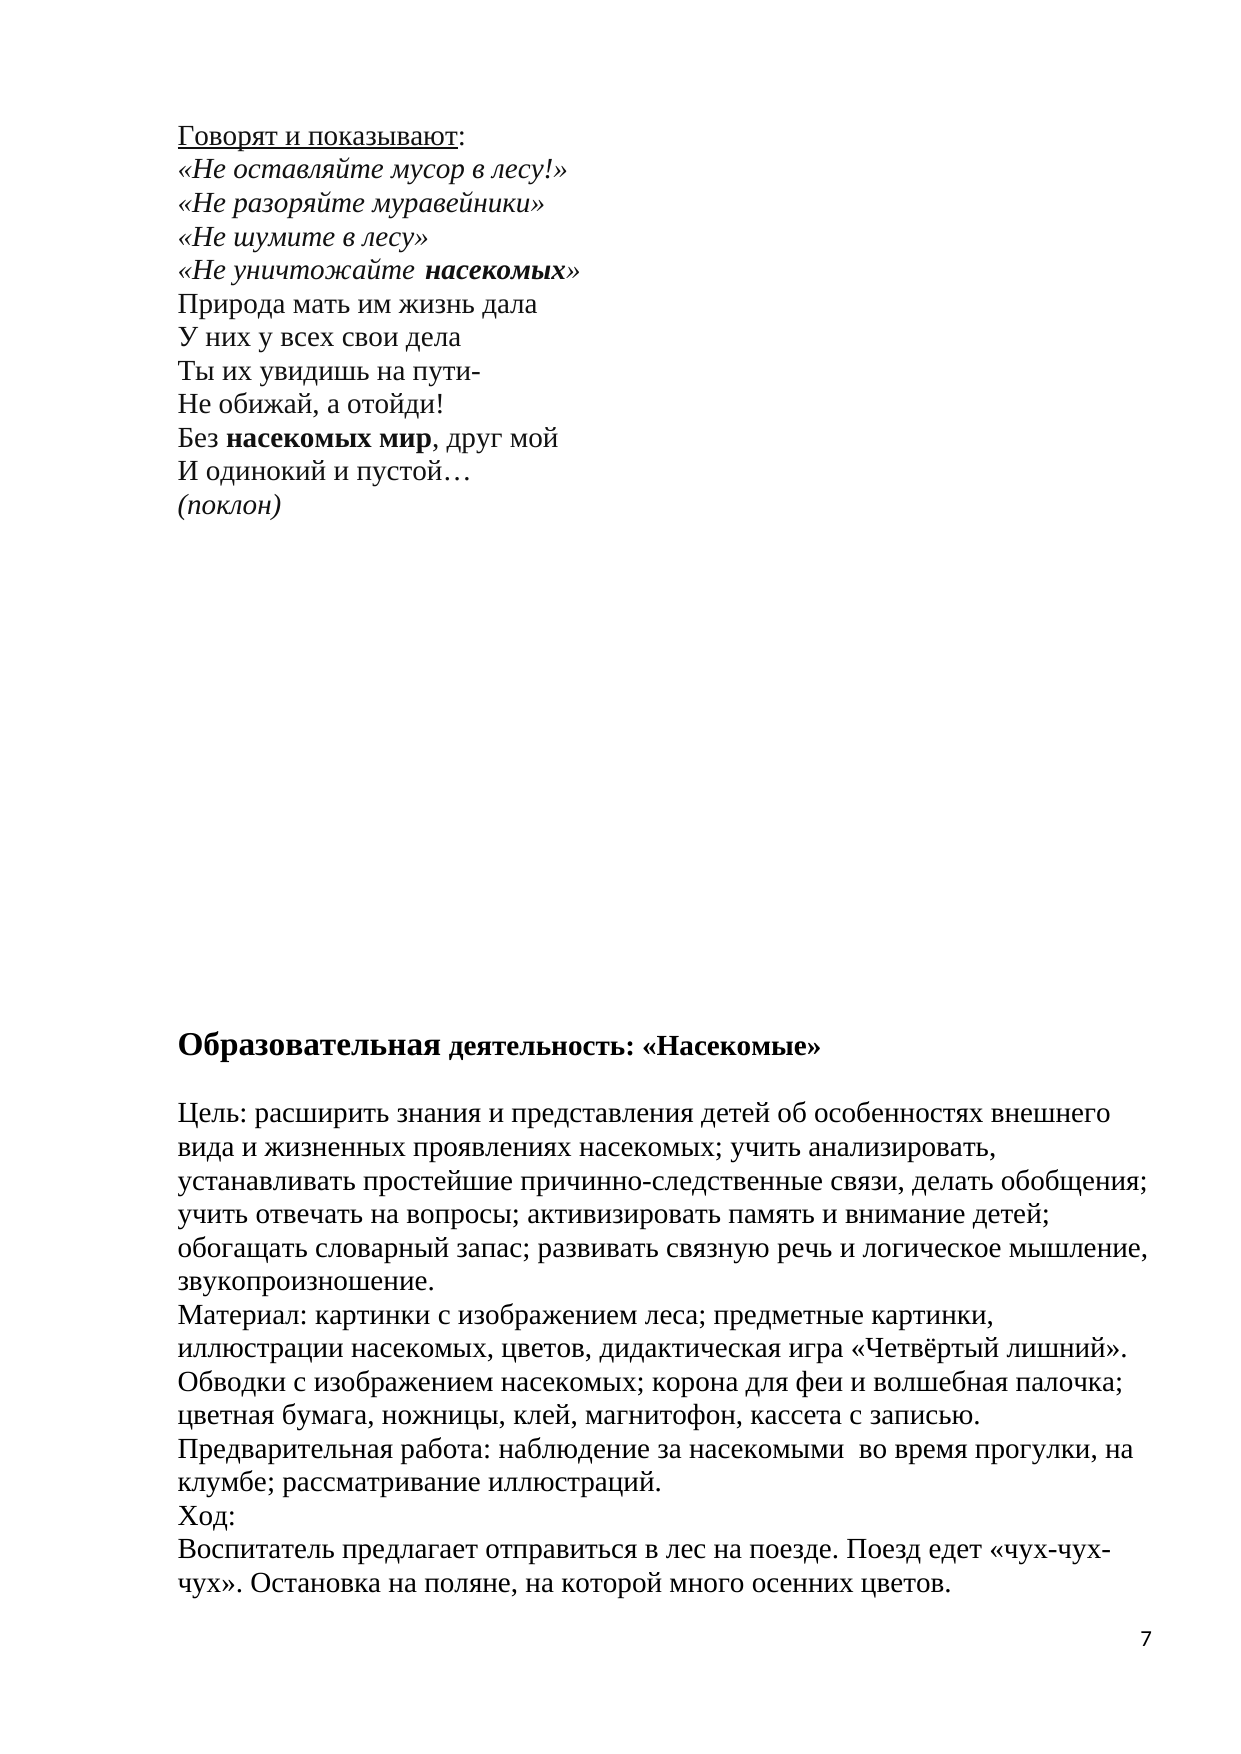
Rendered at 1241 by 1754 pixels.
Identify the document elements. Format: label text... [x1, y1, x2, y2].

text Ход: [177, 1498, 1152, 1532]
text Ты их увидишь на пути- [177, 353, 1152, 386]
text «Не разоряйте муравейники» [177, 185, 1152, 219]
text «Не уничтожайте насекомых» [177, 252, 1152, 286]
text Материал: картинки с изображением леса; предметные картинки, иллюстрации насекомых, цветов, дидактическая игра «Четвёртый лишний». Обводки с изображением насекомых; корона для феи и волшебная палочка; цветная бумага, ножницы, клей, магнитофон, кассета с записью. [177, 1297, 1152, 1431]
text Природа мать им жизнь дала [177, 286, 1152, 319]
text Цель: расширить знания и представления детей об особенностях внешнего вида и жизненных проявлениях насекомых; учить анализировать, устанавливать простейшие причинно-следственные связи, делать обобщения; учить отвечать на вопросы; активизировать память и внимание детей; обогащать словарный запас; развивать связную речь и логическое мышление, звукопроизношение. [177, 1096, 1152, 1297]
text У них у всех свои дела [177, 319, 1152, 353]
text И одинокий и пустой… [177, 453, 1152, 487]
text «Не шумите в лесу» [177, 219, 1152, 252]
text Воспитатель предлагает отправиться в лес на поезде. Поезд едет «чух-чух-чух». Остановка на поляне, на которой много осенних цветов. [177, 1532, 1152, 1599]
text Образовательная деятельность: «Насекомые» [177, 1024, 1152, 1062]
text Предварительная работа: наблюдение за насекомыми во время прогулки, на клумбе; рассматривание иллюстраций. [177, 1431, 1152, 1498]
text Без насекомых мир, друг мой [177, 420, 1152, 453]
text Говорят и показывают: [177, 118, 1152, 152]
text Не обижай, а отойди! [177, 386, 1152, 420]
text «Не оставляйте мусор в лесу!» [177, 152, 1152, 185]
text (поклон) [177, 487, 1152, 521]
